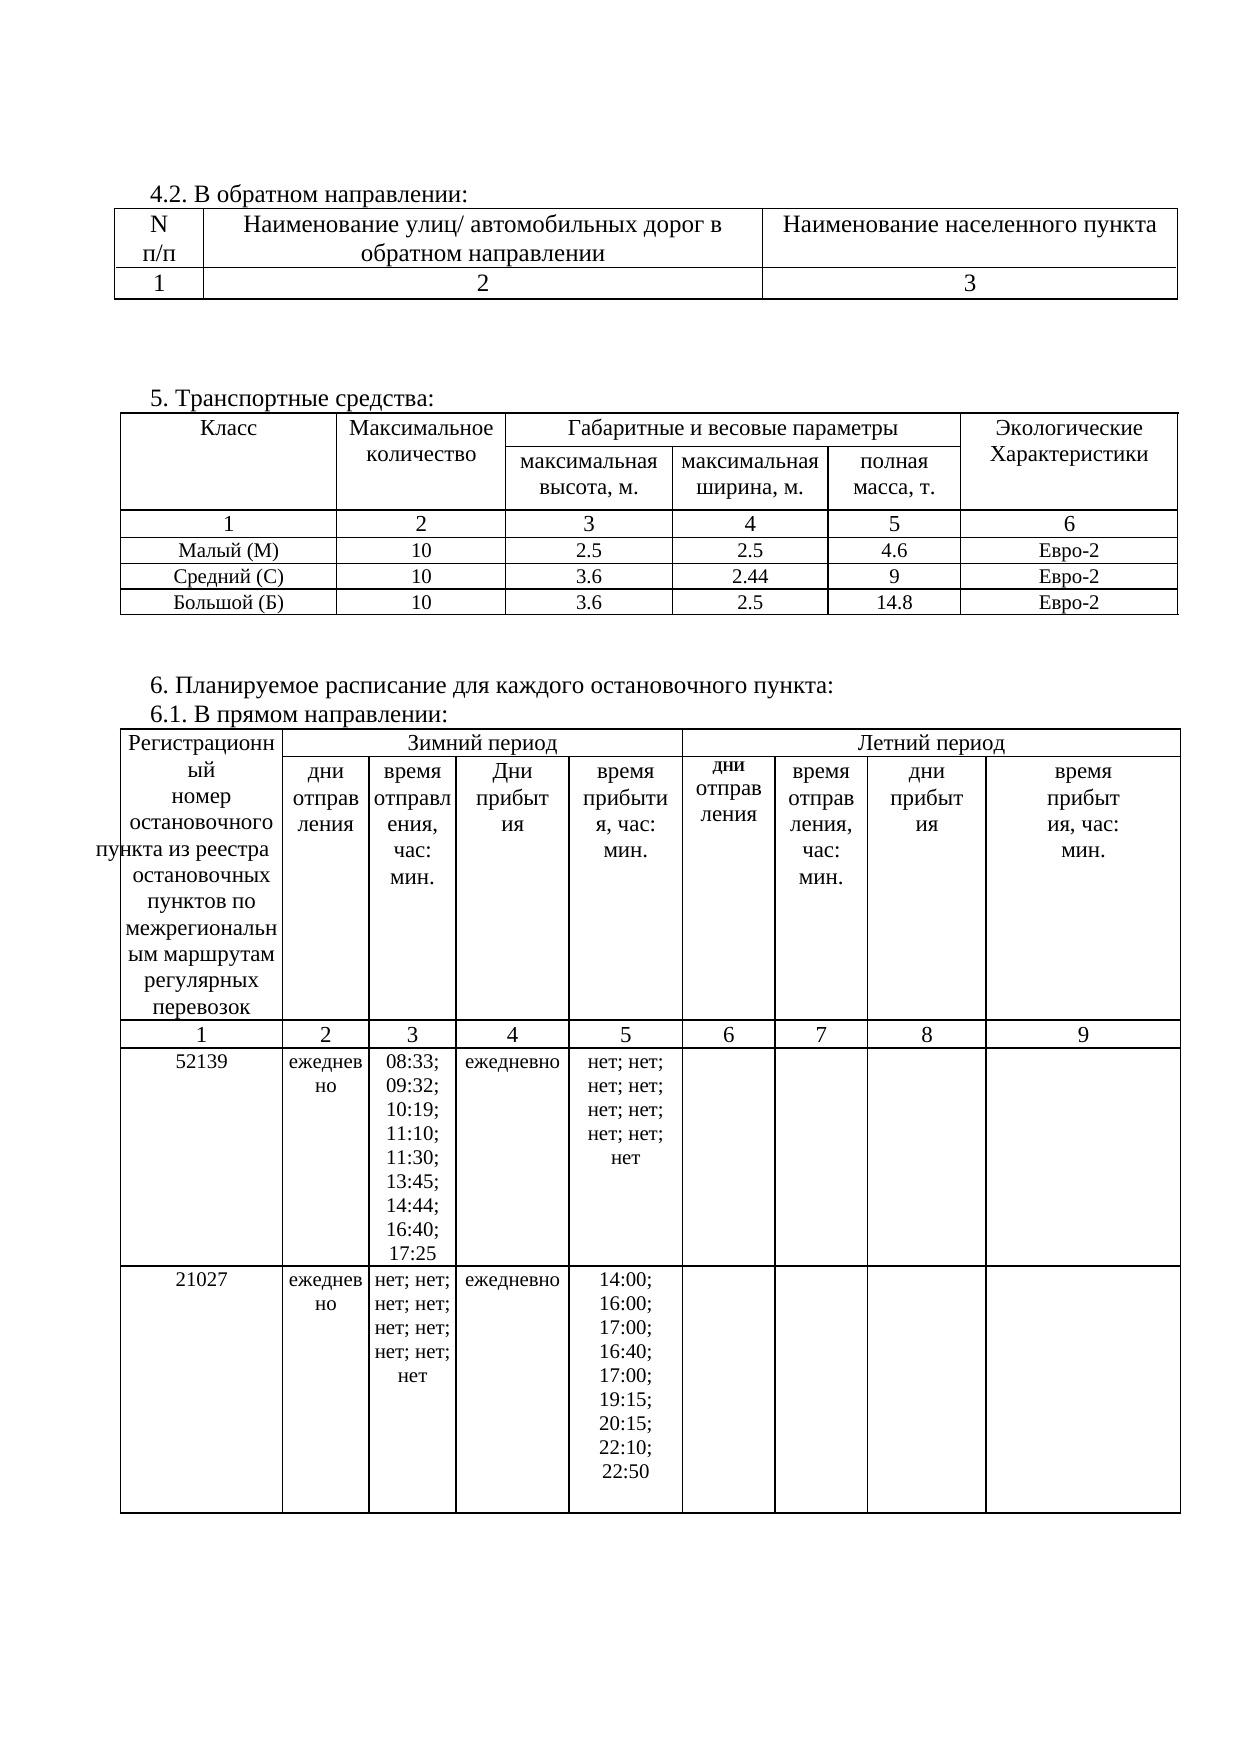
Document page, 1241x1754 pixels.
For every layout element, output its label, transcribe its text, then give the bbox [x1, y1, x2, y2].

table_cell ежедневно [283, 1049, 368, 1265]
text 5. Транспортные средства: [150, 383, 1090, 412]
table_cell время прибыт ия, час: мин. [987, 757, 1180, 1019]
table_cell ежедневно [283, 1267, 368, 1512]
table_cell ежедневно [457, 1049, 568, 1265]
table_cell Евро-2 [961, 538, 1177, 562]
table_cell время прибыти я, час: мин. [570, 757, 682, 1019]
table_cell 2 [204, 268, 762, 298]
table_header Экологические Характеристики [961, 414, 1177, 509]
table_cell 5 [829, 511, 960, 537]
table_header Летний период [683, 730, 1180, 756]
table_cell 2 [337, 511, 505, 537]
table_cell 14.8 [829, 590, 960, 614]
table_cell [868, 1267, 985, 1512]
table_header N п/п [115, 209, 203, 267]
table_cell 3.6 [506, 590, 672, 614]
table_cell 1 [121, 1021, 282, 1047]
table_cell ежедневно [457, 1267, 568, 1512]
table_cell 6 [961, 511, 1177, 537]
table_cell 52139 [121, 1049, 282, 1265]
table_cell 4 [457, 1021, 568, 1047]
table_cell [987, 1267, 1180, 1512]
table_cell максимальная ширина, м. [673, 447, 827, 509]
table_cell [987, 1049, 1180, 1265]
table_cell [776, 1049, 867, 1265]
table_cell 08:33; 09:32; 10:19; 11:10; 11:30; 13:45; 14:44; 16:40; 17:25 [370, 1049, 455, 1265]
table_cell время отправл ения, час: мин. [370, 757, 455, 1019]
table_cell [868, 1049, 985, 1265]
table_cell 6 [683, 1021, 774, 1047]
table_cell 1 [115, 268, 203, 298]
table_cell [683, 1267, 774, 1512]
table_cell 7 [776, 1021, 867, 1047]
table_cell 2.5 [673, 538, 827, 562]
table_cell нет; нет; нет; нет; нет; нет; нет; нет; нет [570, 1049, 682, 1265]
table_cell [683, 1049, 774, 1265]
table_header Габаритные и весовые параметры [506, 414, 960, 446]
table_cell нет; нет; нет; нет; нет; нет; нет; нет; нет [370, 1267, 455, 1512]
table_cell 3 [370, 1021, 455, 1047]
table_cell полная масса, т. [829, 447, 960, 509]
table_cell ДНИ отправ ления [683, 757, 774, 1019]
table_cell 2.5 [673, 590, 827, 614]
table_cell 10 [337, 538, 505, 562]
table_cell 3 [506, 511, 672, 537]
table_cell время отправ ления, час: мин. [776, 757, 867, 1019]
text 6.1. В прямом направлении: [150, 699, 1090, 728]
table_cell дни прибыт ия [868, 757, 985, 1019]
table_cell [776, 1267, 867, 1512]
table_header Наименование улиц/ автомобильных дорог в обратном направлении [204, 209, 762, 267]
table_cell дни отправ ления [283, 757, 368, 1019]
table_header Максимальное количество [337, 414, 505, 509]
table_cell максимальная высота, м. [506, 447, 672, 509]
table_header Регистрационный номер остановочного пункта из реестра остановочных пунктов по межрегиональным маршрутам регулярных перевозок [121, 730, 282, 1019]
table_cell Средний (С) [121, 564, 336, 588]
table_cell 9 [987, 1021, 1180, 1047]
table_header Зимний период [283, 730, 682, 756]
table_cell 14:00; 16:00; 17:00; 16:40; 17:00; 19:15; 20:15; 22:10; 22:50 [570, 1267, 682, 1512]
table_cell 10 [337, 590, 505, 614]
table_cell 5 [570, 1021, 682, 1047]
table_cell 2.5 [506, 538, 672, 562]
table_cell 4 [673, 511, 827, 537]
table_cell Большой (Б) [121, 590, 336, 614]
table_cell 4.6 [829, 538, 960, 562]
table_cell 21027 [121, 1267, 282, 1512]
table_cell Евро-2 [961, 564, 1177, 588]
table_cell 3.6 [506, 564, 672, 588]
table_cell Малый (М) [121, 538, 336, 562]
table_header Наименование населенного пункта [763, 209, 1177, 267]
text 4.2. В обратном направлении: [150, 179, 1090, 207]
table_cell 3 [763, 267, 1177, 298]
text 6. Планируемое расписание для каждого остановочного пункта: [150, 670, 1090, 699]
table_header Класс [121, 414, 336, 509]
table_cell 1 [121, 511, 336, 537]
table_cell 2.44 [673, 564, 827, 588]
table_cell 2 [283, 1021, 368, 1047]
table_cell 10 [337, 564, 505, 588]
table_cell Дни прибыт ия [457, 757, 568, 1019]
table_cell 9 [829, 564, 960, 588]
table_cell 8 [868, 1021, 985, 1047]
table_cell Евро-2 [961, 590, 1177, 614]
